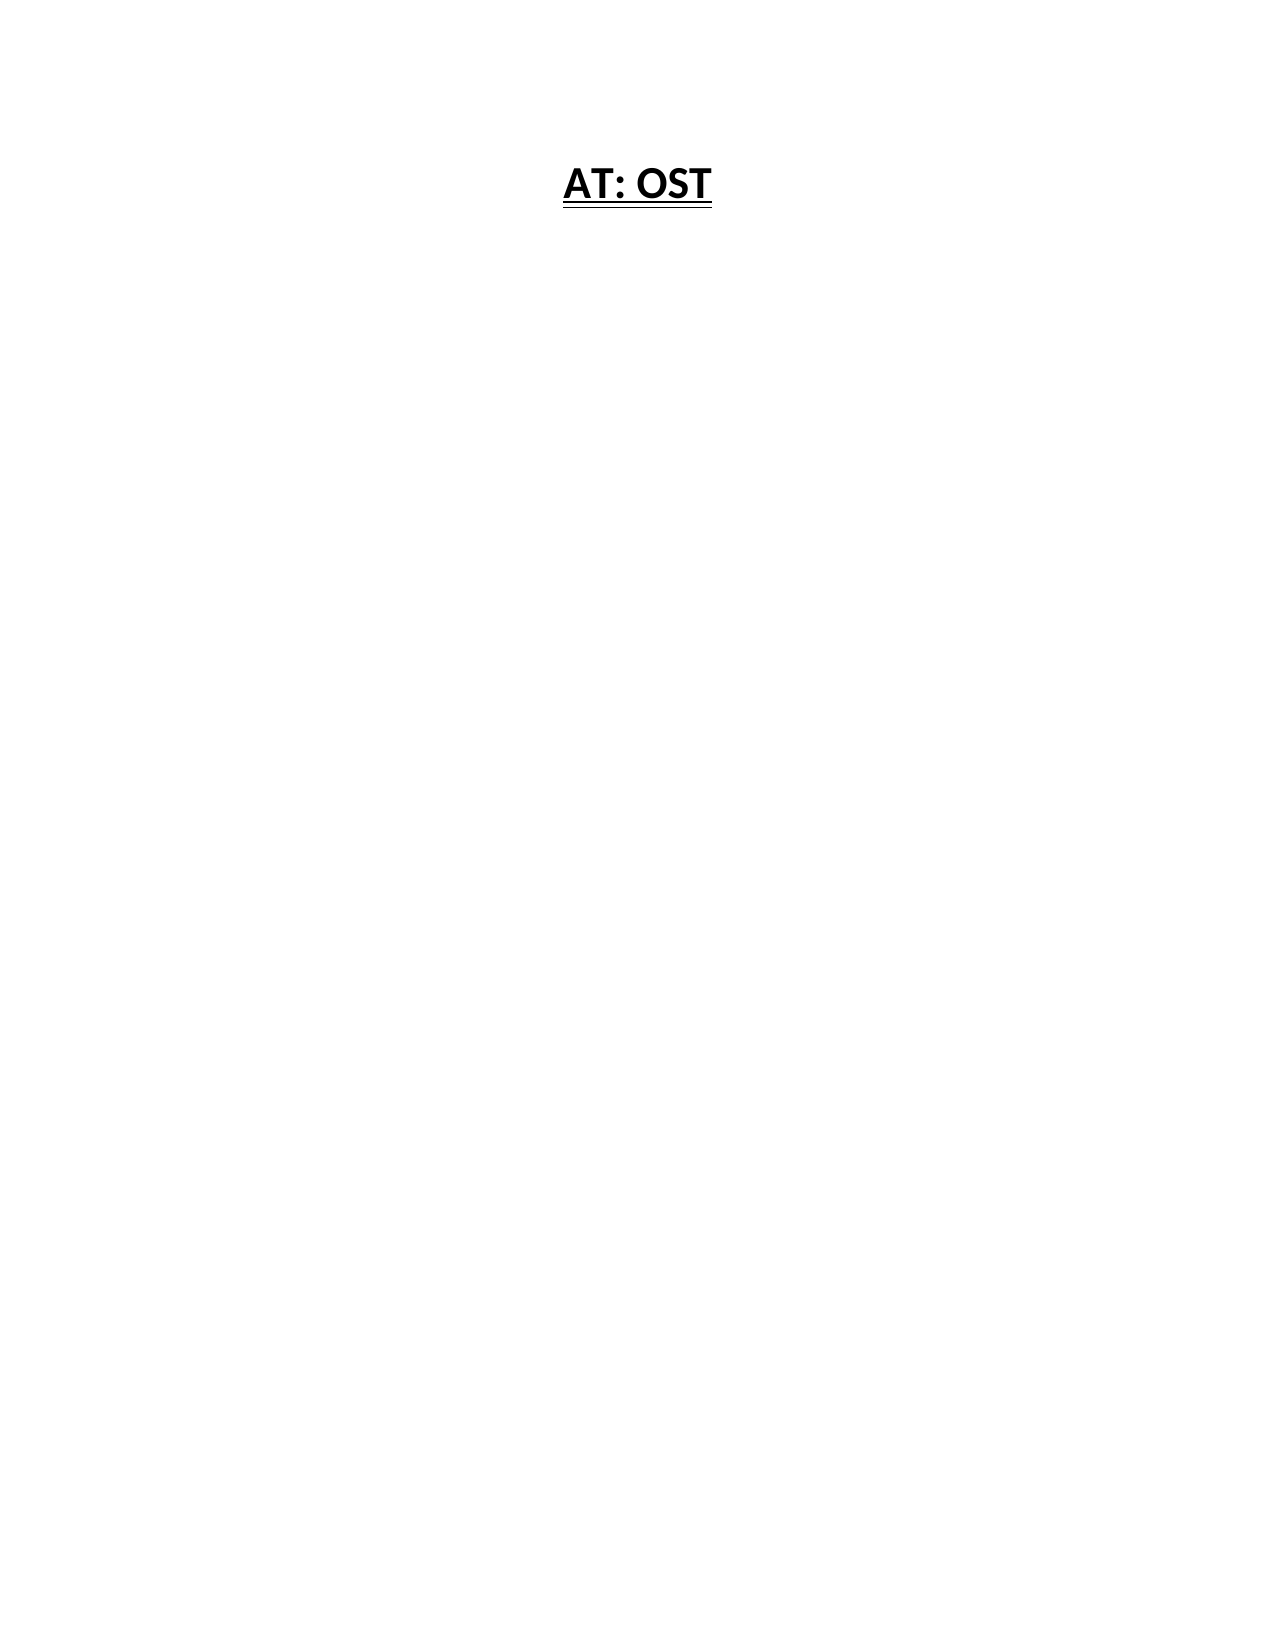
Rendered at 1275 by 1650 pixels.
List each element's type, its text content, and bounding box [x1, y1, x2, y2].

subtitle AT: OST [187, 154, 1087, 210]
